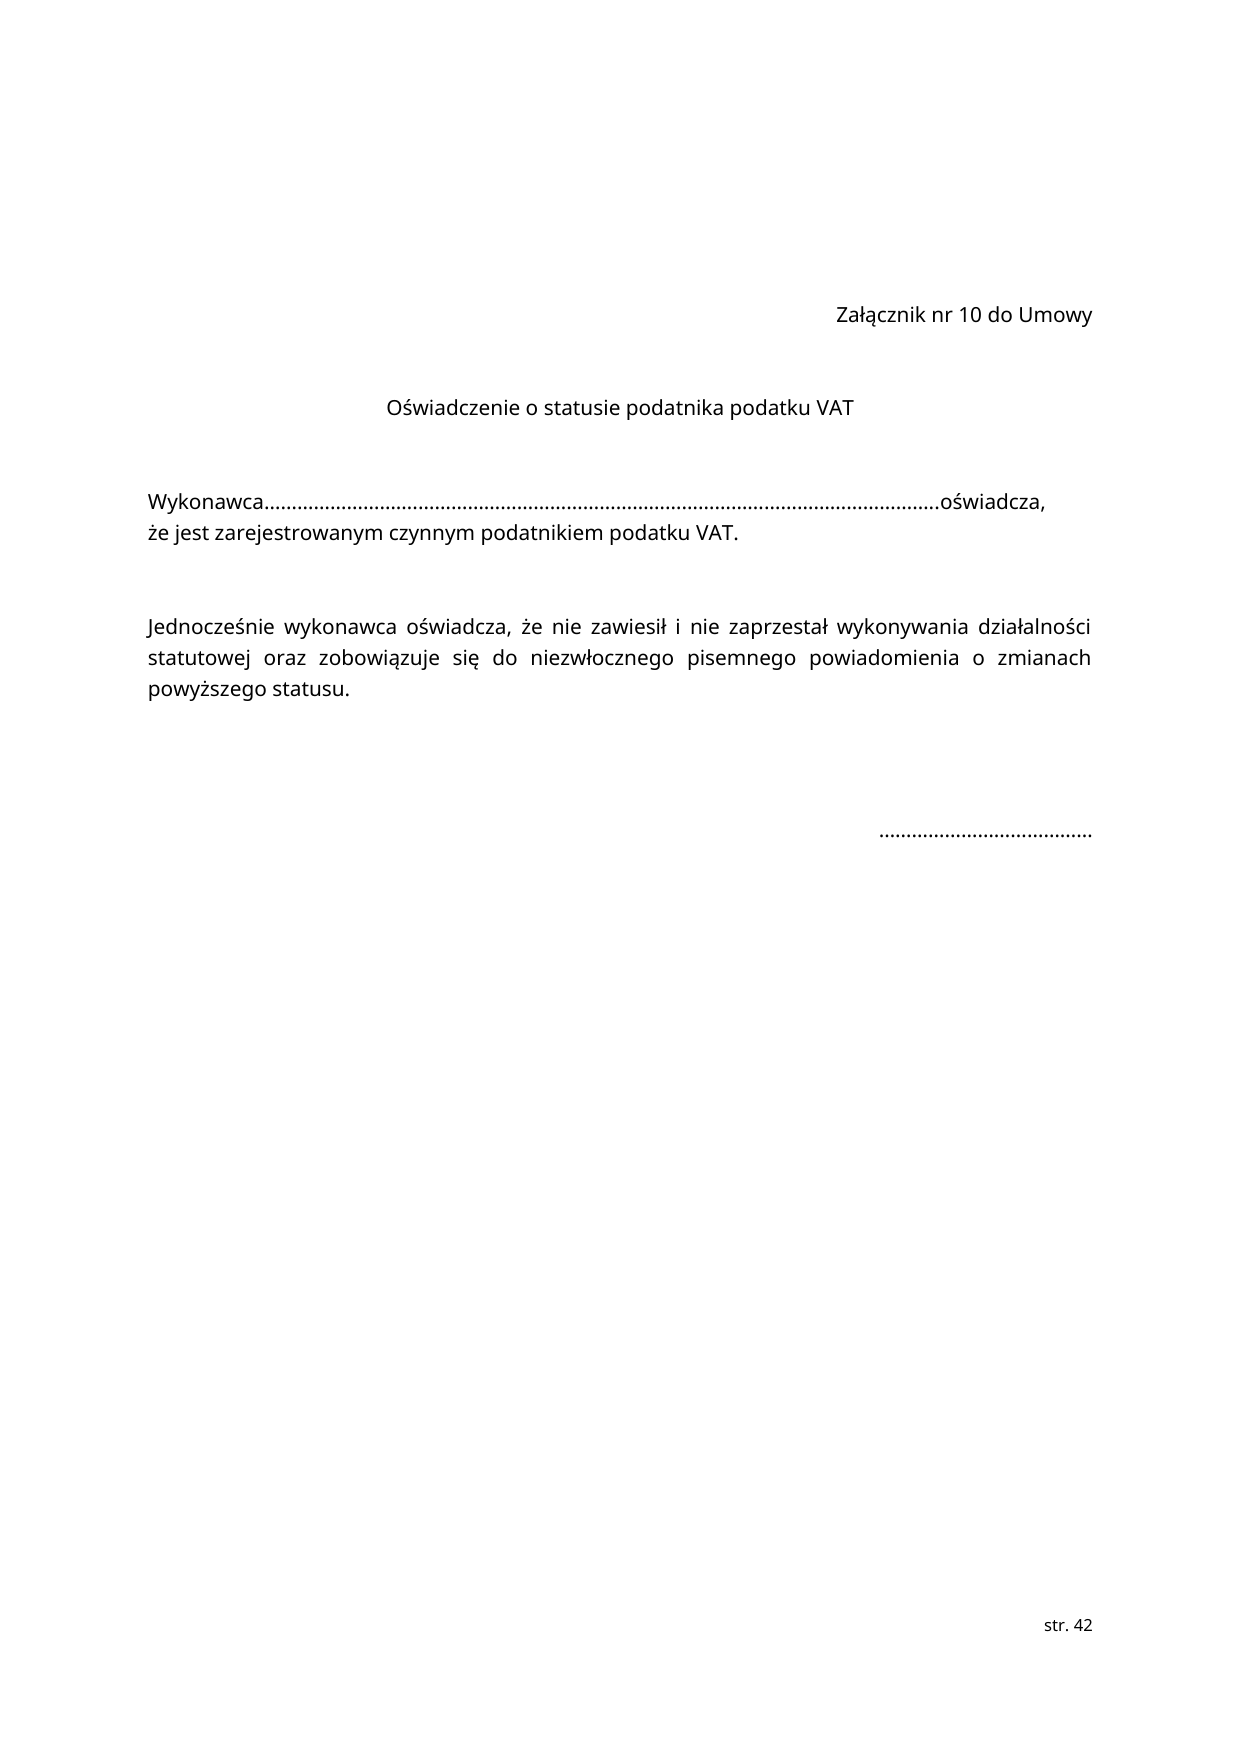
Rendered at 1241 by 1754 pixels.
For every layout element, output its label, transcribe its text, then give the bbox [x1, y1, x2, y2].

text Załącznik nr 10 do Umowy [738, 295, 1092, 329]
text Jednocześnie wykonawca oświadcza, że nie zawiesił i nie zaprzestał wykonywania działalności statutowej oraz zobowiązuje się do niezwłocznego pisemnego powiadomienia o zmianach powyższego statusu. [148, 612, 1092, 702]
text Oświadczenie o statusie podatnika podatku VAT [148, 393, 1092, 421]
text Wykonawca……………………….…………………………………………………………………………………..oświadcza, że jest zarejestrowanym czynnym podatnikiem podatku VAT. [148, 487, 1092, 546]
text ………………………………… [590, 816, 1092, 844]
